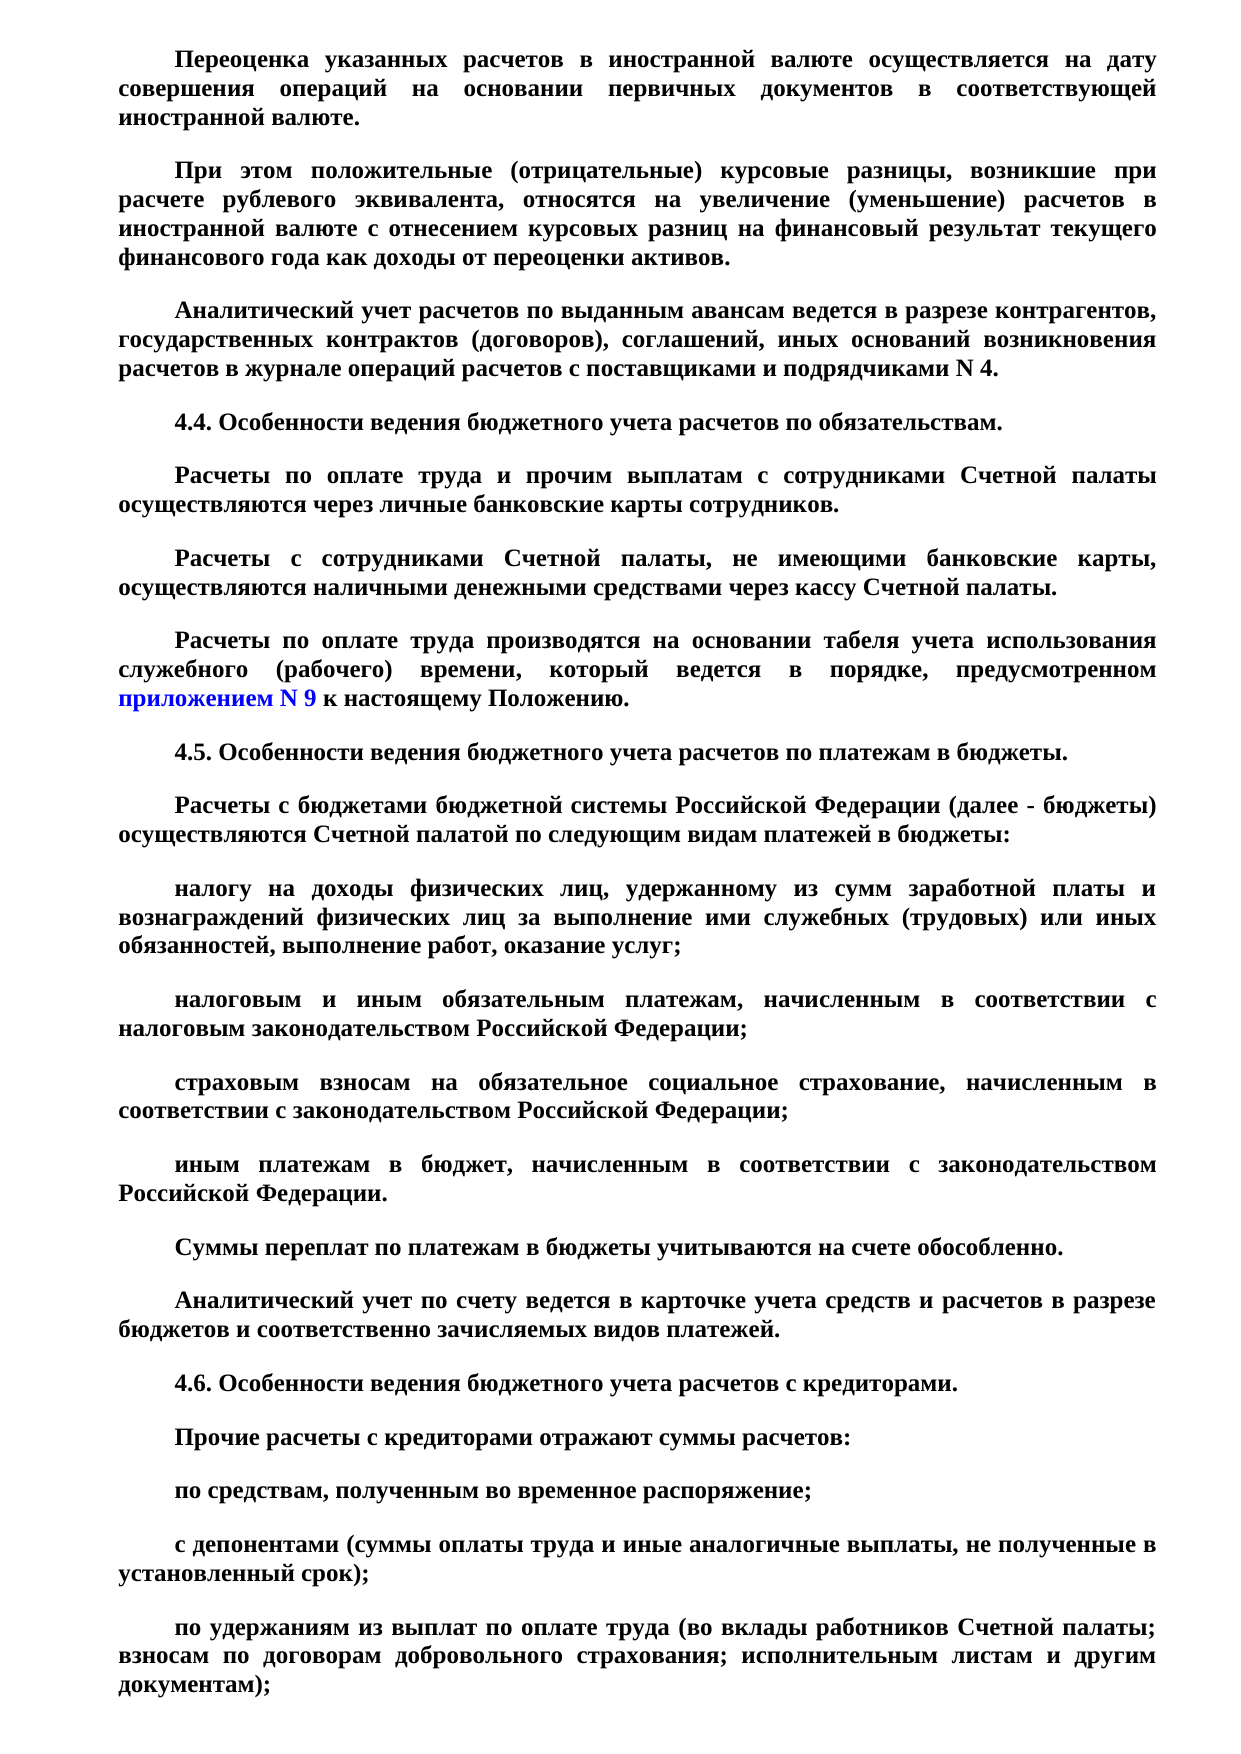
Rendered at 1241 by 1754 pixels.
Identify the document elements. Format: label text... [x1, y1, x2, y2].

text налогу на доходы физических лиц, удержанному из сумм заработной платы и вознаграждений физических лиц за выполнение ими служебных (трудовых) или иных обязанностей, выполнение работ, оказание услуг; [118, 873, 1157, 959]
text по удержаниям из выплат по оплате труда (во вклады работников Счетной палаты; взносам по договорам добровольного страхования; исполнительным листам и другим документам); [118, 1612, 1157, 1698]
text Суммы переплат по платежам в бюджеты учитываются на счете обособленно. [118, 1232, 1157, 1261]
text 4.6. Особенности ведения бюджетного учета расчетов с кредиторами. [118, 1368, 1157, 1397]
text 4.5. Особенности ведения бюджетного учета расчетов по платежам в бюджеты. [118, 737, 1157, 766]
text по средствам, полученным во временное распоряжение; [118, 1476, 1157, 1504]
text Расчеты с бюджетами бюджетной системы Российской Федерации (далее - бюджеты) осуществляются Счетной палатой по следующим видам платежей в бюджеты: [118, 791, 1157, 848]
text Переоценка указанных расчетов в иностранной валюте осуществляется на дату совершения операций на основании первичных документов в соответствующей иностранной валюте. [118, 44, 1157, 131]
text с депонентами (суммы оплаты труда и иные аналогичные выплаты, не полученные в установленный срок); [118, 1529, 1157, 1587]
text Расчеты с сотрудниками Счетной палаты, не имеющими банковские карты, осуществляются наличными денежными средствами через кассу Счетной палаты. [118, 543, 1157, 601]
text 4.4. Особенности ведения бюджетного учета расчетов по обязательствам. [118, 407, 1157, 436]
text Прочие расчеты с кредиторами отражают суммы расчетов: [118, 1422, 1157, 1451]
text налоговым и иным обязательным платежам, начисленным в соответствии с налоговым законодательством Российской Федерации; [118, 984, 1157, 1042]
text При этом положительные (отрицательные) курсовые разницы, возникшие при расчете рублевого эквивалента, относятся на увеличение (уменьшение) расчетов в иностранной валюте с отнесением курсовых разниц на финансовый результат текущего финансового года как доходы от переоценки активов. [118, 156, 1157, 271]
text Аналитический учет по счету ведется в карточке учета средств и расчетов в разрезе бюджетов и соответственно зачисляемых видов платежей. [118, 1286, 1157, 1343]
text Расчеты по оплате труда и прочим выплатам с сотрудниками Счетной палаты осуществляются через личные банковские карты сотрудников. [118, 461, 1157, 518]
text страховым взносам на обязательное социальное страхование, начисленным в соответствии с законодательством Российской Федерации; [118, 1067, 1157, 1124]
text Аналитический учет расчетов по выданным авансам ведется в разрезе контрагентов, государственных контрактов (договоров), соглашений, иных оснований возникновения расчетов в журнале операций расчетов с поставщиками и подрядчиками N 4. [118, 296, 1157, 382]
text иным платежам в бюджет, начисленным в соответствии с законодательством Российской Федерации. [118, 1149, 1157, 1207]
text Расчеты по оплате труда производятся на основании табеля учета использования служебного (рабочего) времени, который ведется в порядке, предусмотренном приложением N 9 к настоящему Положению. [118, 626, 1157, 712]
